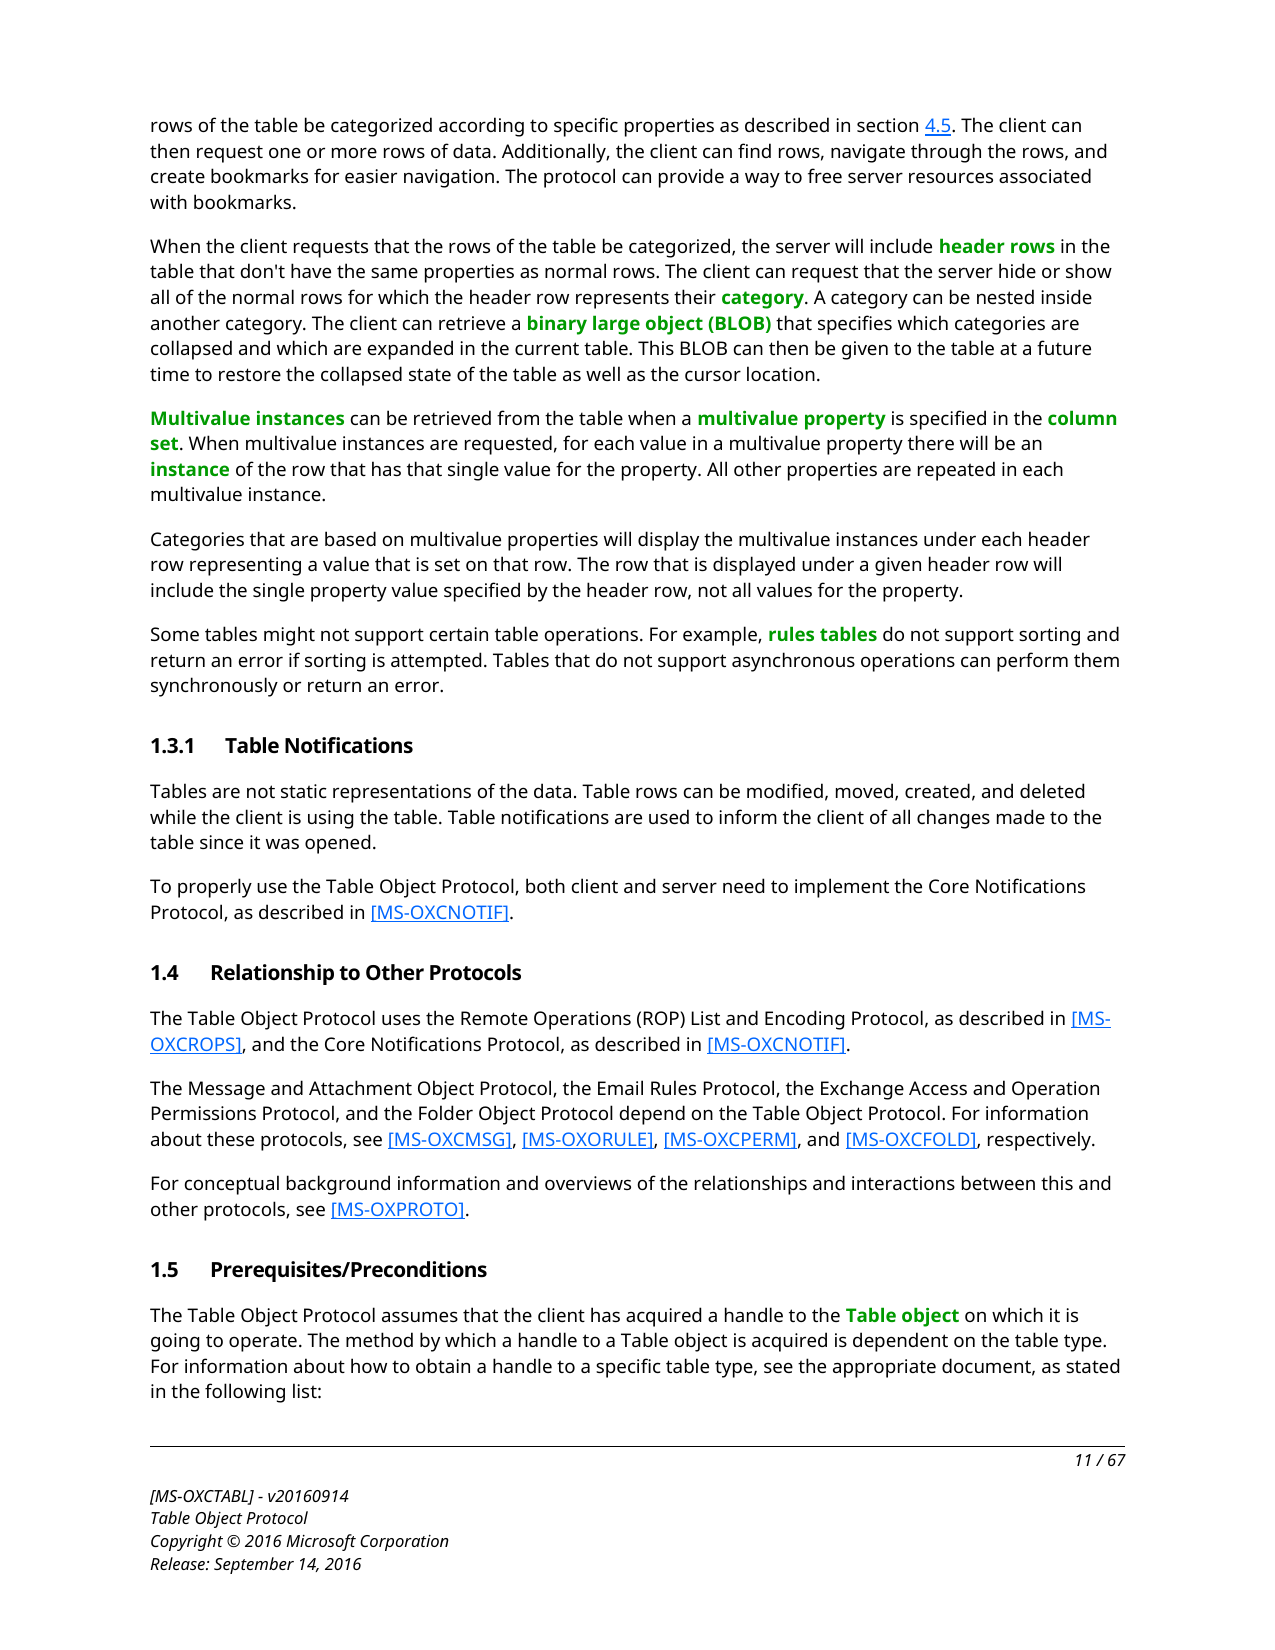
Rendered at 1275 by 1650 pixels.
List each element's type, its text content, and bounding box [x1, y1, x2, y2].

text Tables are not static representations of the data. Table rows can be modified, moved, created, and deleted while the client is using the table. Table notifications are used to inform the client of all changes made to the table since it was opened. [150, 778, 1125, 855]
text Multivalue instances can be retrieved from the table when a multivalue property is specified in the column set. When multivalue instances are requested, for each value in a multivalue property there will be an instance of the row that has that single value for the property. All other properties are repeated in each multivalue instance. [150, 405, 1125, 507]
subtitle Prerequisites/Preconditions [150, 1255, 1125, 1283]
text Some tables might not support certain table operations. For example, rules tables do not support sorting and return an error if sorting is attempted. Tables that do not support asynchronous operations can perform them synchronously or return an error. [150, 621, 1125, 698]
subtitle Relationship to Other Protocols [150, 958, 1125, 987]
subtitle Table Notifications [150, 731, 1125, 760]
text The Table Object Protocol uses the Remote Operations (ROP) List and Encoding Protocol, as described in [MS-OXCROPS], and the Core Notifications Protocol, as described in [MS-OXCNOTIF]. [150, 1005, 1125, 1056]
text To properly use the Table Object Protocol, both client and server need to implement the Core Notifications Protocol, as described in [MS-OXCNOTIF]. [150, 874, 1125, 925]
text For conceptual background information and overviews of the relationships and interactions between this and other protocols, see [MS-OXPROTO]. [150, 1170, 1125, 1221]
text Categories that are based on multivalue properties will display the multivalue instances under each header row representing a value that is set on that row. The row that is displayed under a given header row will include the single property value specified by the header row, not all values for the property. [150, 526, 1125, 603]
text The Message and Attachment Object Protocol, the Email Rules Protocol, the Exchange Access and Operation Permissions Protocol, and the Folder Object Protocol depend on the Table Object Protocol. For information about these protocols, see [MS-OXCMSG], [MS-OXORULE], [MS-OXCPERM], and [MS-OXCFOLD], respectively. [150, 1075, 1125, 1152]
text When the client requests that the rows of the table be categorized, the server will include header rows in the table that don't have the same properties as normal rows. The client can request that the server hide or show all of the normal rows for which the header row represents their category. A category can be nested inside another category. The client can retrieve a binary large object (BLOB) that specifies which categories are collapsed and which are expanded in the current table. This BLOB can then be given to the table at a future time to restore the collapsed state of the table as well as the cursor location. [150, 233, 1125, 386]
text The Table Object Protocol assumes that the client has acquired a handle to the Table object on which it is going to operate. The method by which a handle to a Table object is acquired is dependent on the table type. For information about how to obtain a handle to a specific table type, see the appropriate document, as stated in the following list: [150, 1302, 1125, 1404]
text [150, 112, 1125, 214]
